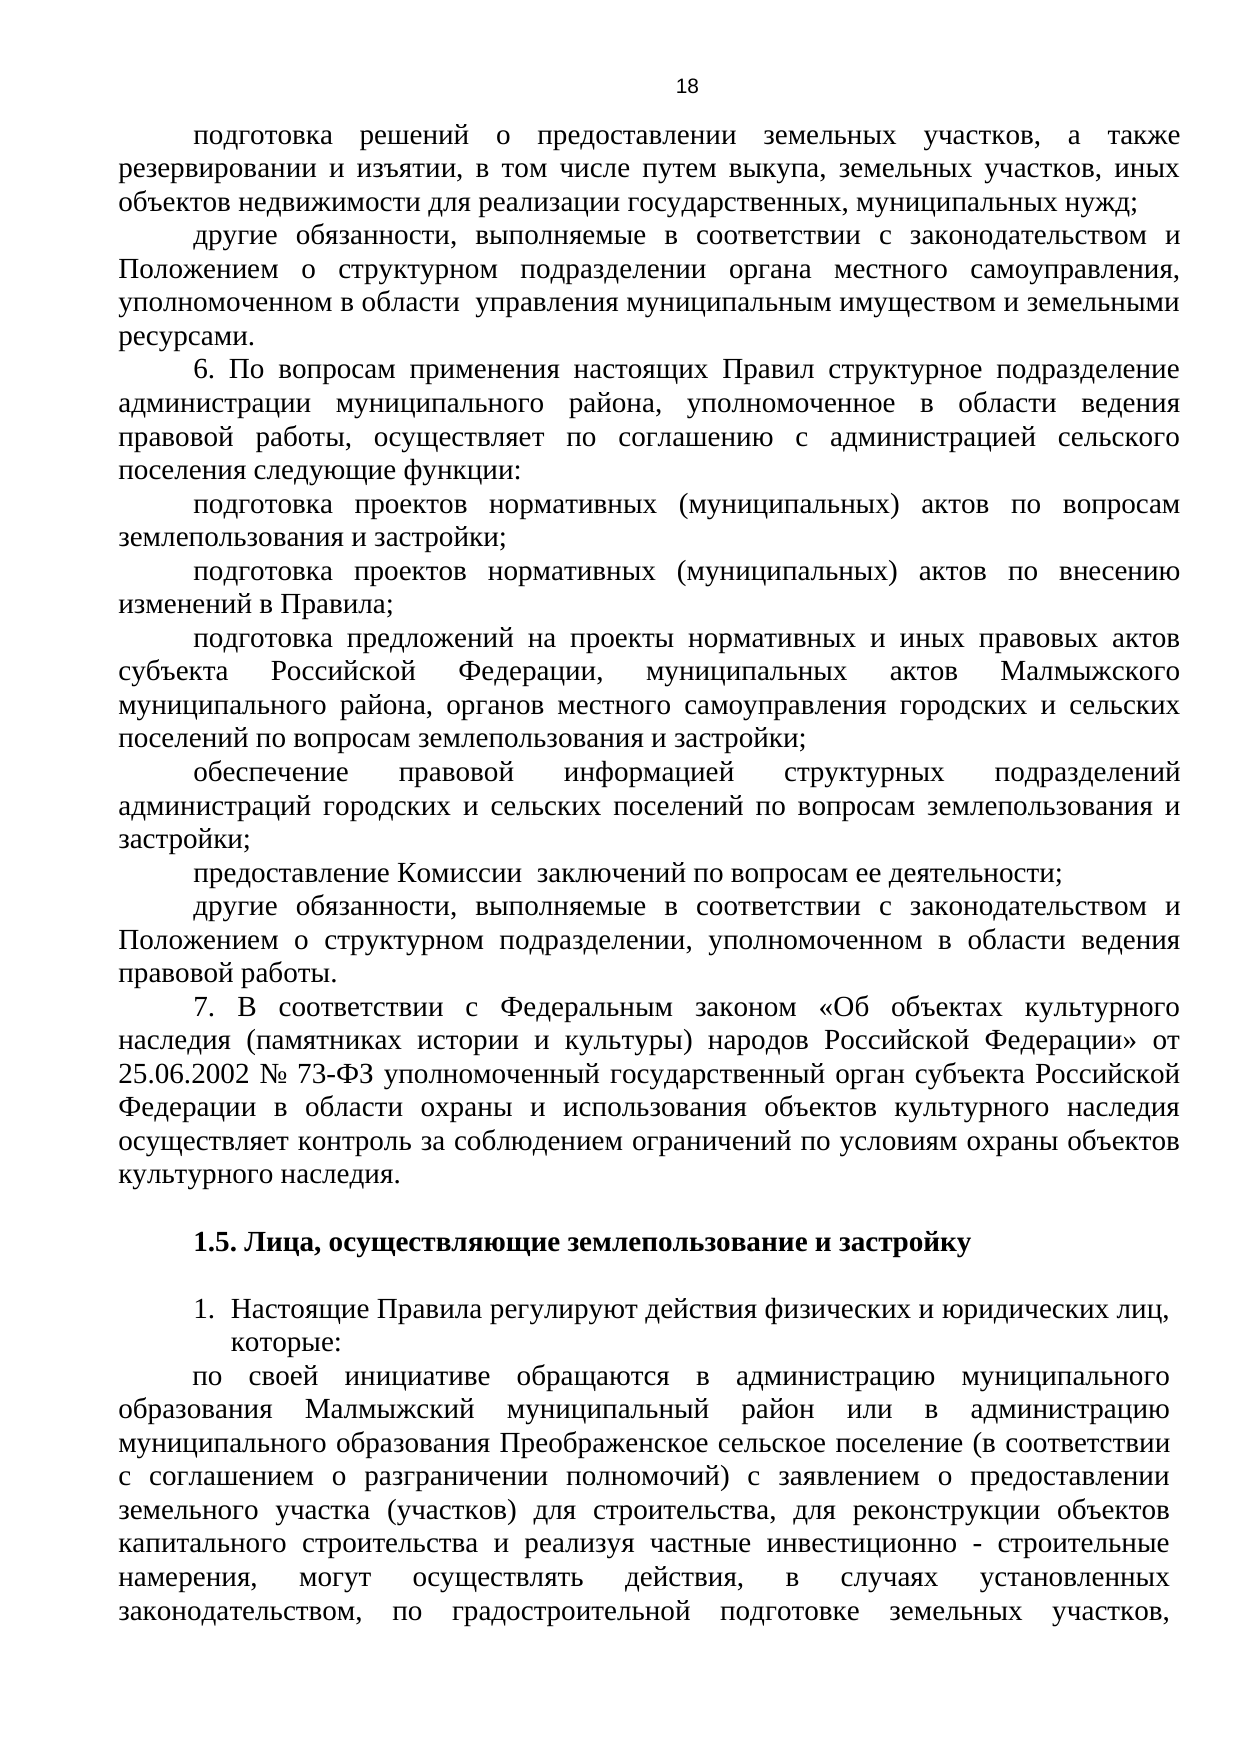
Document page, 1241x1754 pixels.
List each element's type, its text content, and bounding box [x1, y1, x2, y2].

subtitle 1.5. Лица, осуществляющие землепользование и застройку [119, 1224, 1133, 1257]
text подготовка предложений на проекты нормативных и иных правовых актов субъекта Российской Федерации, муниципальных актов Малмыжского муниципального района, органов местного самоуправления городских и сельских поселений по вопросам землепользования и застройки; [118, 620, 1181, 754]
text другие обязанности, выполняемые в соответствии с законодательством и Положением о структурном подразделении органа местного самоуправления, уполномоченном в области управления муниципальным имуществом и земельными ресурсами. [118, 217, 1181, 352]
text 6. По вопросам применения настоящих Правил структурное подразделение администрации муниципального района, уполномоченное в области ведения правовой работы, осуществляет по соглашению с администрацией сельского поселения следующие функции: [118, 352, 1181, 486]
text подготовка проектов нормативных (муниципальных) актов по внесению изменений в Правила; [118, 553, 1181, 620]
text предоставление Комиссии заключений по вопросам ее деятельности; [118, 855, 1181, 888]
text другие обязанности, выполняемые в соответствии с законодательством и Положением о структурном подразделении, уполномоченном в области ведения правовой работы. [118, 888, 1181, 989]
list Настоящие Правила регулируют действия физических и юридических лиц, которые: [193, 1291, 1171, 1358]
text подготовка решений о предоставлении земельных участков, а также резервировании и изъятии, в том числе путем выкупа, земельных участков, иных объектов недвижимости для реализации государственных, муниципальных нужд; [118, 117, 1181, 217]
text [118, 1358, 1171, 1626]
subtitle 7. В соответствии с Федеральным законом «Об объектах культурного наследия (памятниках истории и культуры) народов Российской Федерации» от 25.06.2002 № 73-ФЗ уполномоченный государственный орган субъекта Российской Федерации в области охраны и использования объектов культурного наследия осуществляет контроль за соблюдением ограничений по условиям охраны объектов культурного наследия. [118, 989, 1181, 1190]
text подготовка проектов нормативных (муниципальных) актов по вопросам землепользования и застройки; [118, 486, 1181, 553]
text обеспечение правовой информацией структурных подразделений администраций городских и сельских поселений по вопросам землепользования и застройки; [118, 754, 1181, 855]
